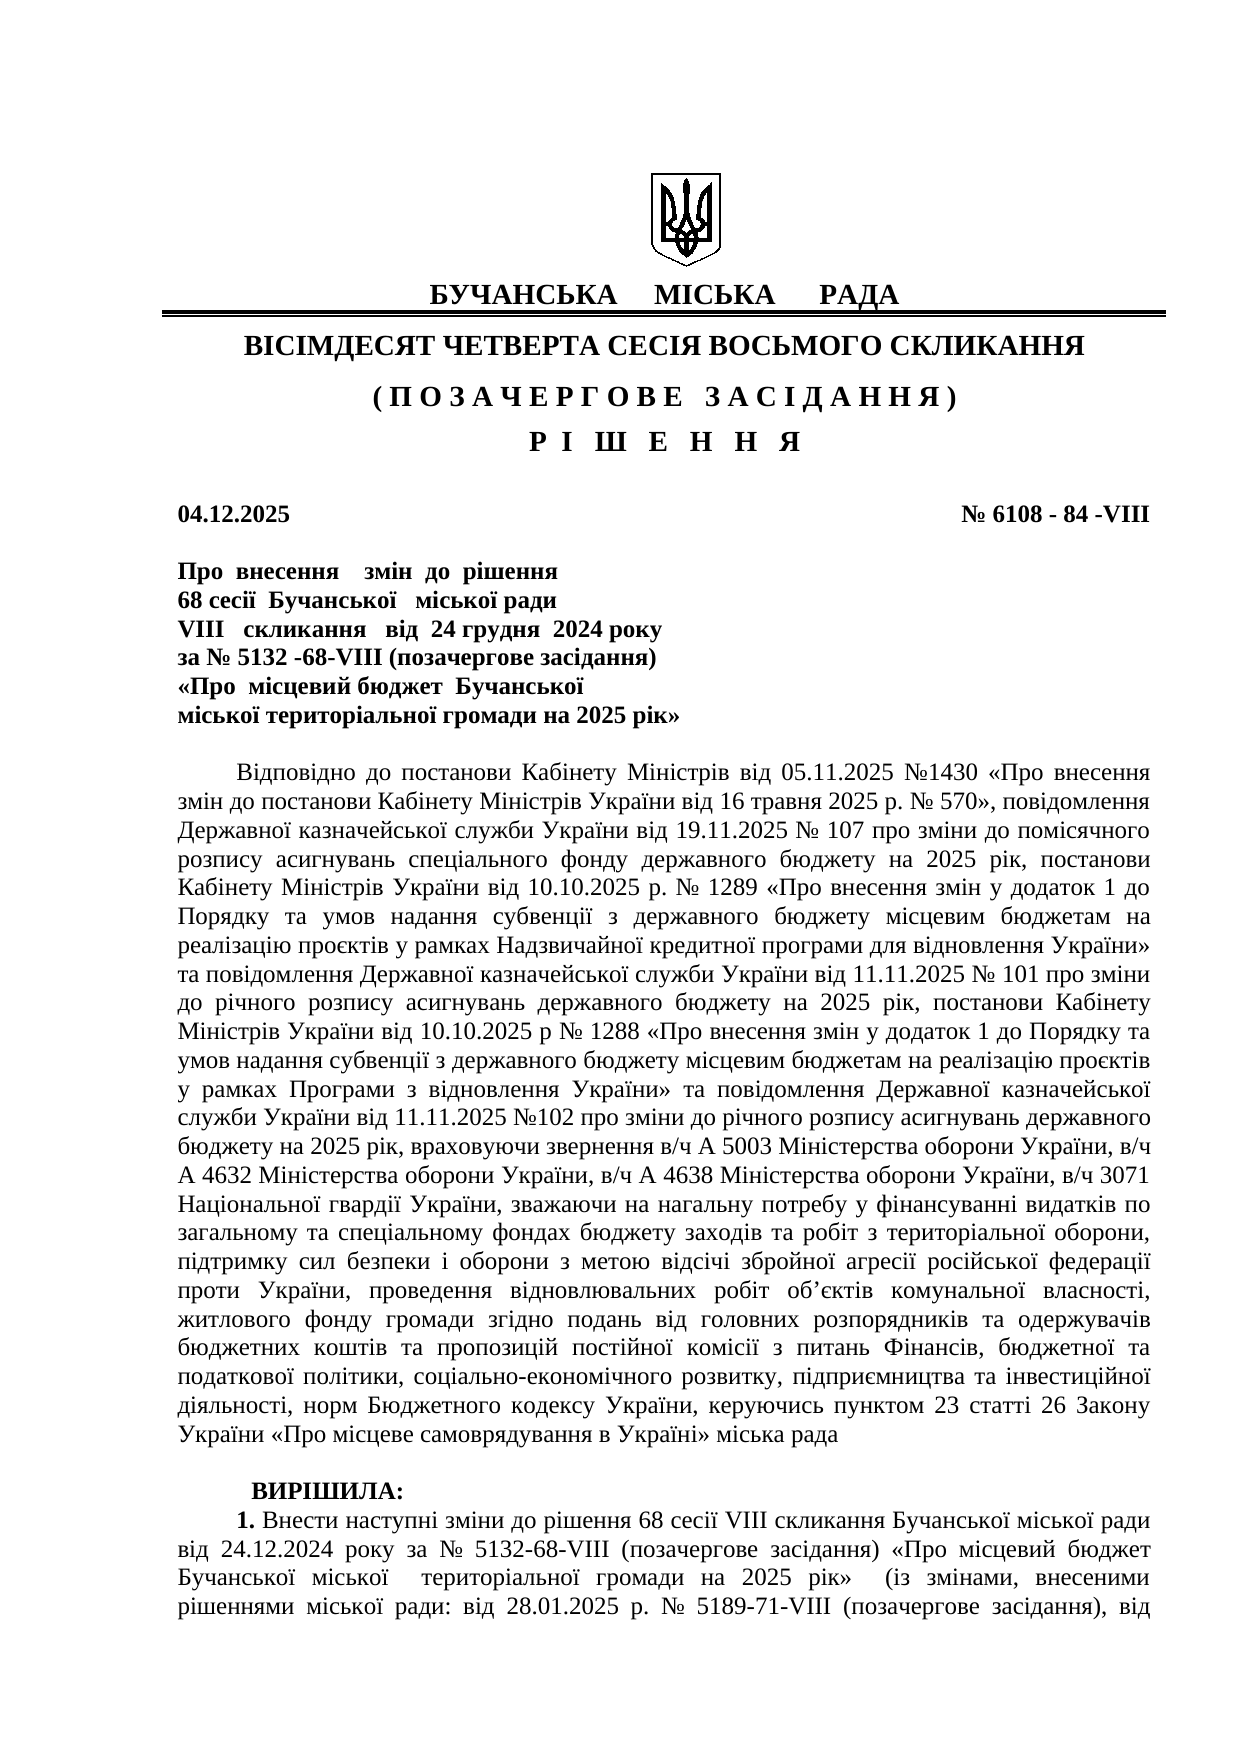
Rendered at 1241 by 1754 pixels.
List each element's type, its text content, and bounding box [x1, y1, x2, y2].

text ( П О З А Ч Е Р Г О В Е З А С І Д А Н Н Я ) [177, 379, 1152, 412]
text Про внесення змін до рішення [177, 556, 1152, 585]
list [177, 1505, 1152, 1620]
text ВІСІМДЕСЯТ ЧЕТВЕРТА СЕСІЯ ВОСЬМОГО СКЛИКАННЯ [177, 328, 1152, 362]
text «Про місцевий бюджет Бучанської [177, 671, 1152, 700]
text Відповідно до постанови Кабінету Міністрів від 05.11.2025 №1430 «Про внесення змін до постанови Кабінету Міністрів України від 16 травня 2025 р. № 570», повідомлення Державної казначейської служби України від 19.11.2025 № 107 про зміни до помісячного розпису асигнувань спеціального фонду державного бюджету на 2025 рік, постанови Кабінету Міністрів України від 10.10.2025 р. № 1289 «Про внесення змін у додаток 1 до Порядку та умов надання субвенції з державного бюджету місцевим бюджетам на реалізацію проєктів у рамках Надзвичайної кредитної програми для відновлення України» та повідомлення Державної казначейської служби України від 11.11.2025 № 101 про зміни до річного розпису асигнувань державного бюджету на 2025 рік, постанови Кабінету Міністрів України від 10.10.2025 р № 1288 «Про внесення змін у додаток 1 до Порядку та умов надання субвенції з державного бюджету місцевим бюджетам на реалізацію проєктів у рамках Програми з відновлення України» та повідомлення Державної казначейської служби України від 11.11.2025 №102 про зміни до річного розпису асигнувань державного бюджету на 2025 рік, враховуючи звернення в/ч А 5003 Міністерства оборони України, в/ч А 4632 Міністерства оборони України, в/ч А 4638 Міністерства оборони України, в/ч 3071 Національної гвардії України, зважаючи на нагальну потребу у фінансуванні видатків по загальному та спеціальному фондах бюджету заходів та робіт з територіальної оборони, підтримку сил безпеки і оборони з метою відсічі збройної агресії російської федерації проти України, проведення відновлювальних робіт об’єктів комунальної власності, житлового фонду громади згідно подань від головних розпорядників та одержувачів бюджетних коштів та пропозицій постійної комісії з питань Фінансів, бюджетної та податкової політики, соціально-економічного розвитку, підприємництва та інвестиційної діяльності, норм Бюджетного кодексу України, керуючись пунктом 23 статті 26 Закону України «Про місцеве самоврядування в Україні» міська рада [177, 757, 1152, 1447]
text за № 5132 -68-VIII (позачергове засідання) [177, 642, 1152, 671]
subtitle 04.12.2025 № 6108 - 84 -VІII [177, 499, 1152, 527]
text міської територіальної громади на 2025 рік» [177, 700, 1152, 729]
text Р І Ш Е Н Н Я [177, 424, 1152, 458]
text VІII скликання від 24 грудня 2024 року [177, 614, 1152, 642]
text 68 сесії Бучанської міської ради [177, 585, 1152, 614]
table_header [162, 317, 1166, 328]
text ВИРІШИЛА: [177, 1476, 1152, 1505]
text БУЧАНСЬКА МІСЬКА РАДА [177, 277, 1152, 310]
